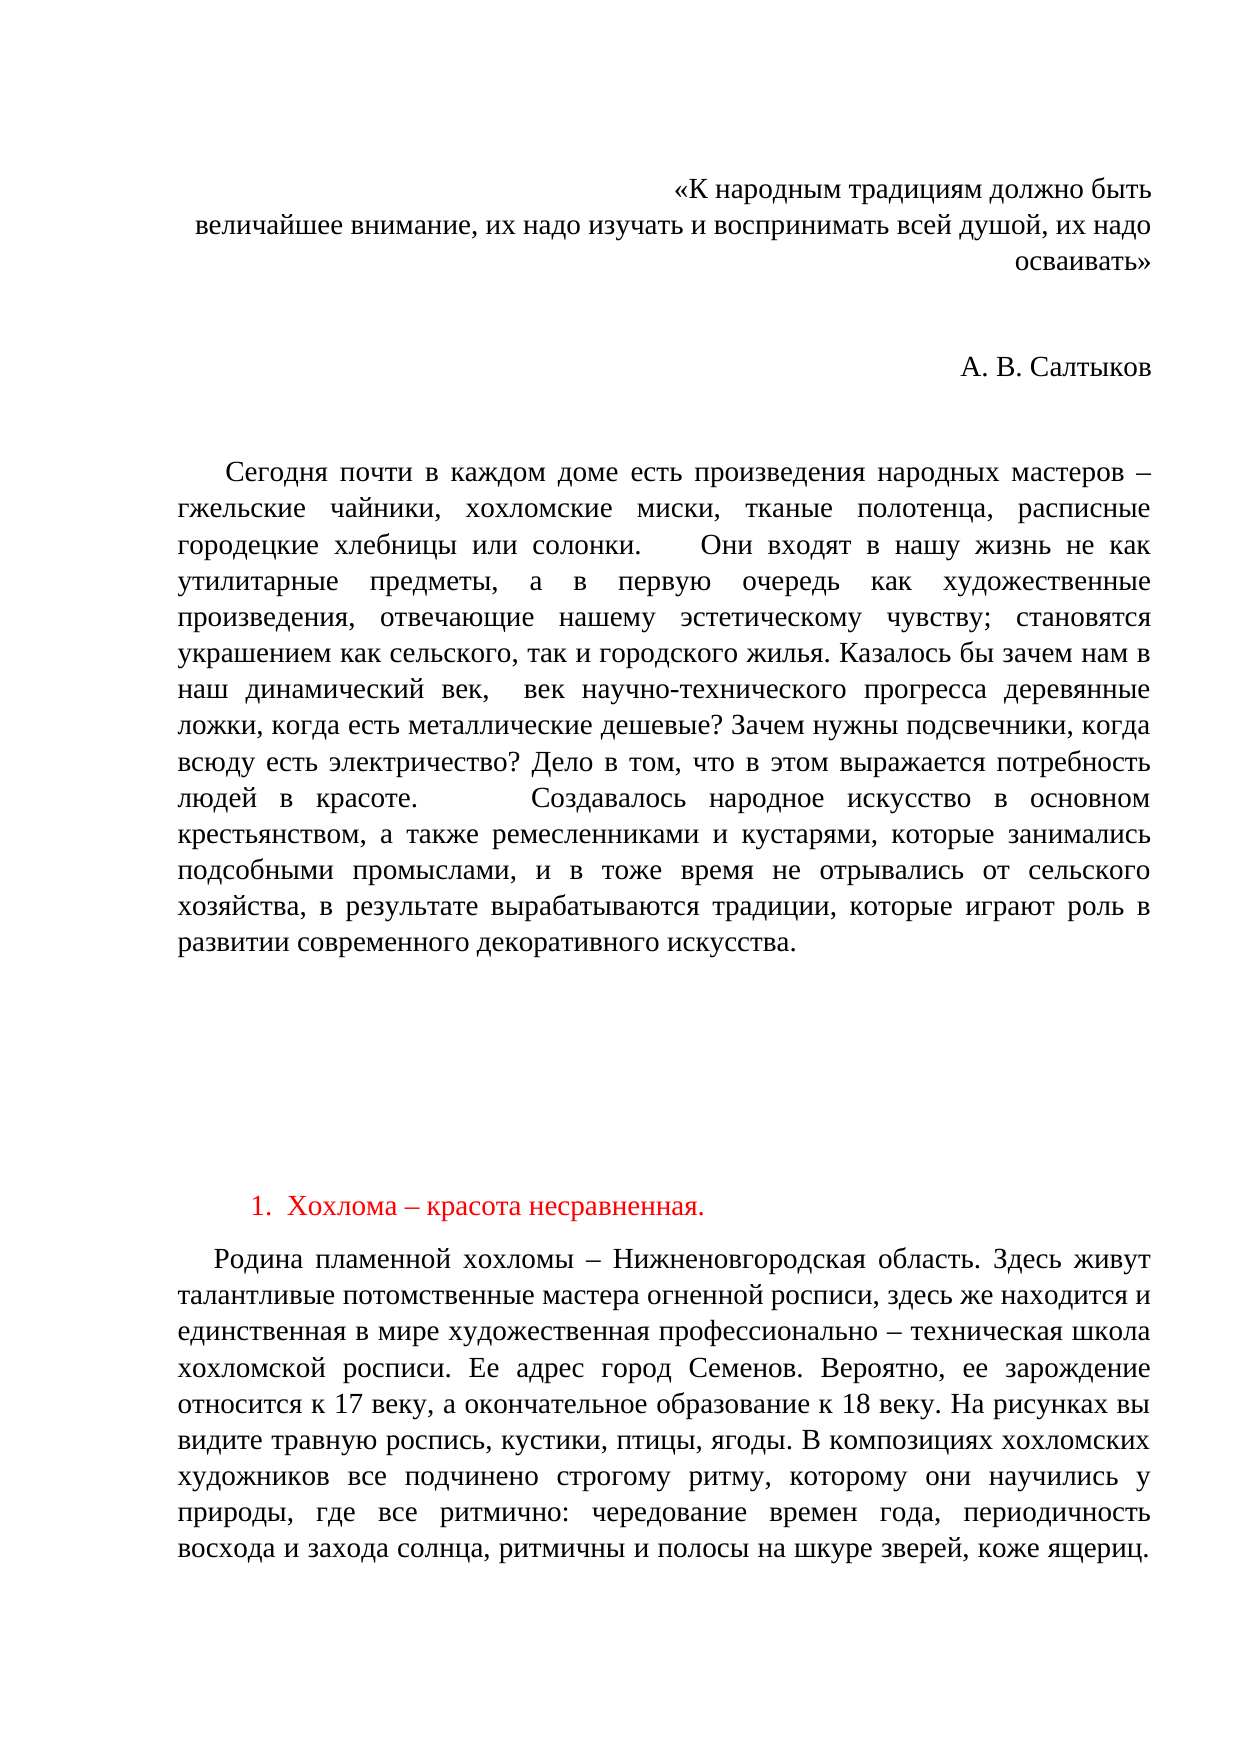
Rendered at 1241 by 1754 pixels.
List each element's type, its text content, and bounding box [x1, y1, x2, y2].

text А. В. Салтыков [177, 349, 1152, 382]
text 1. Хохлома – красота несравненная. [177, 1188, 1152, 1222]
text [177, 1241, 1152, 1564]
text Сегодня почти в каждом доме есть произведения народных мастеров – гжельские чайники, хохломские миски, тканые полотенца, расписные городецкие хлебницы или солонки. Они входят в нашу жизнь не как утилитарные предметы, а в первую очередь как художественные произведения, отвечающие нашему эстетическому чувству; становятся украшением как сельского, так и городского жилья. Казалось бы зачем нам в наш динамический век, век научно-технического прогресса деревянные ложки, когда есть металлические дешевые? Зачем нужны подсвечники, когда всюду есть электричество? Дело в том, что в этом выражается потребность людей в красоте. Создавалось народное искусство в основном крестьянством, а также ремесленниками и кустарями, которые занимались подсобными промыслами, и в тоже время не отрывались от сельского хозяйства, в результате вырабатываются традиции, которые играют роль в развитии современного декоративного искусства. [177, 454, 1152, 958]
text «К народным традициям должно быть величайшее внимание, их надо изучать и воспринимать всей душой, их надо осваивать» [177, 171, 1152, 277]
